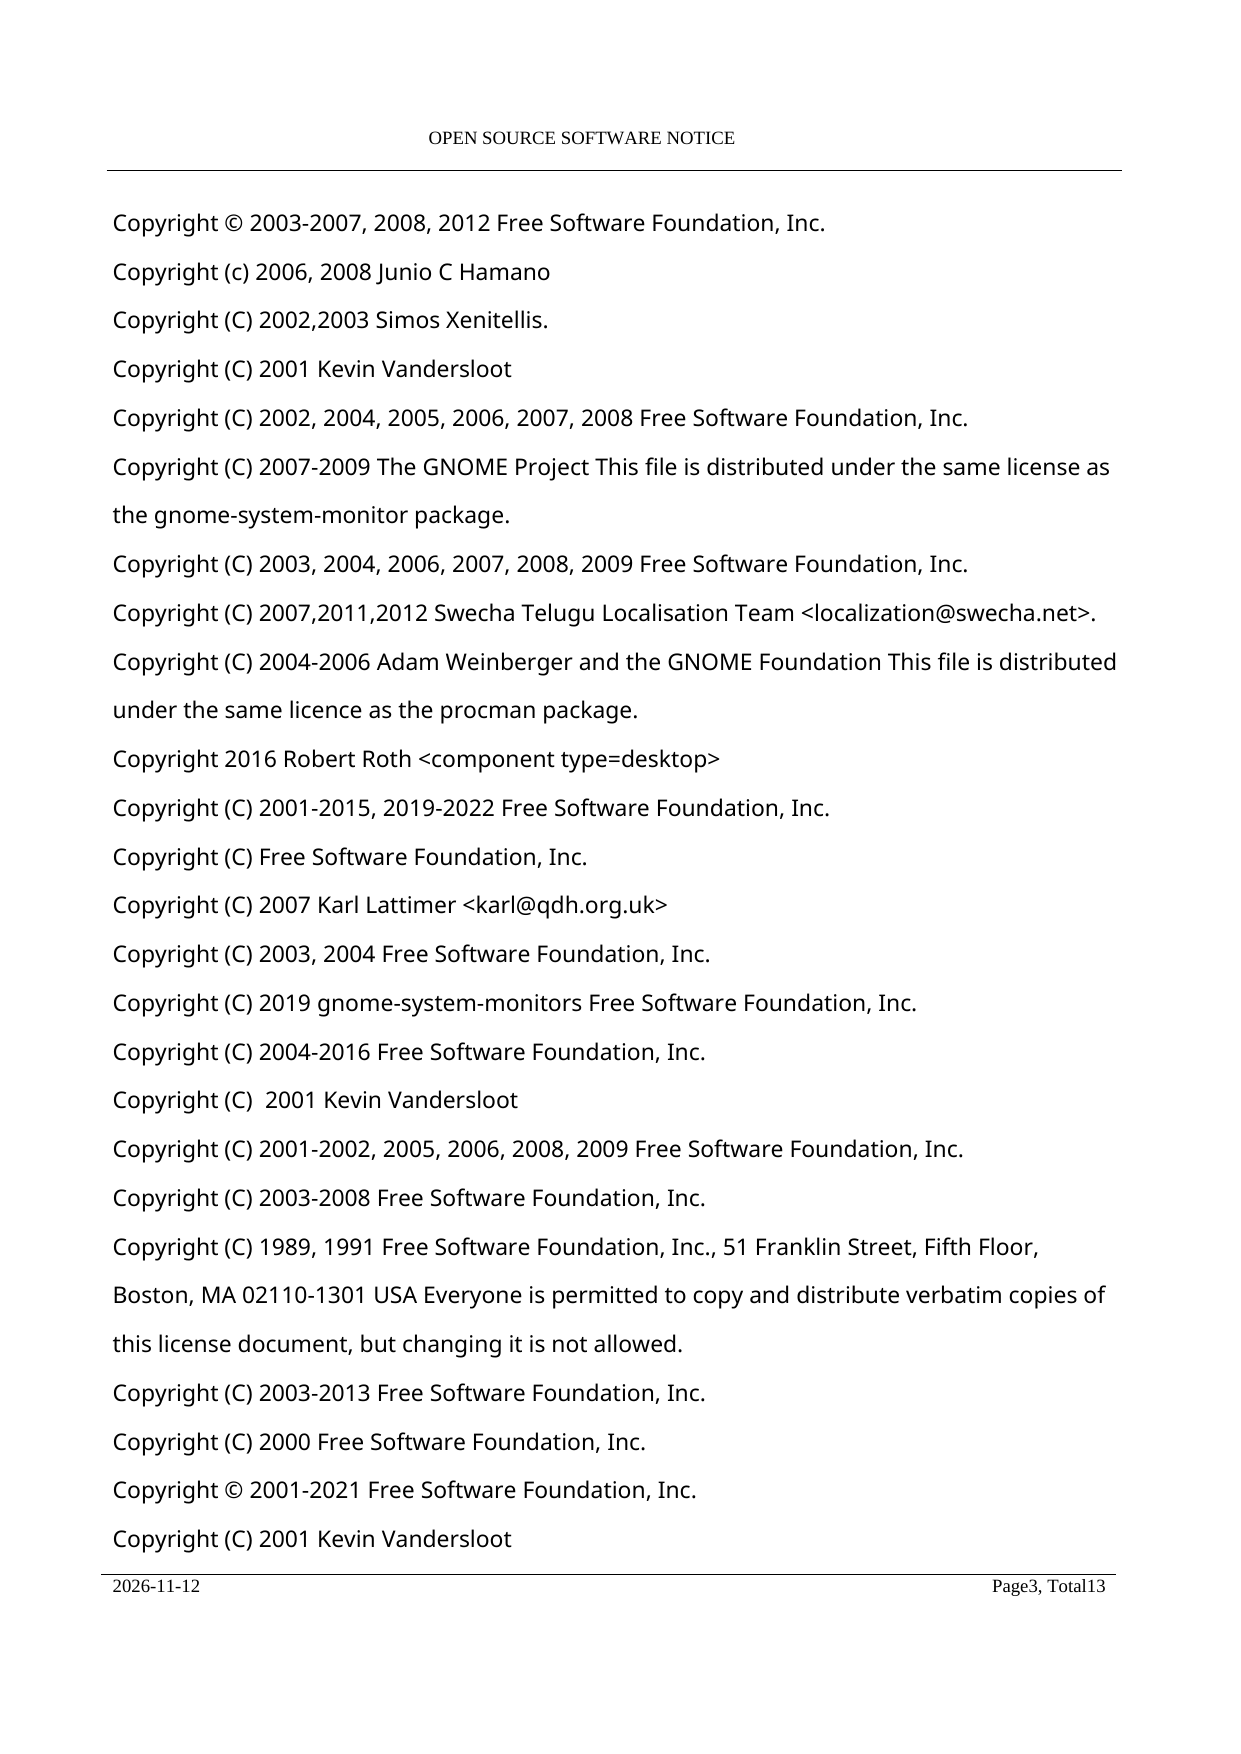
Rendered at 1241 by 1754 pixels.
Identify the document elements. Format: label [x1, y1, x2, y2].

text [112, 206, 1128, 1555]
